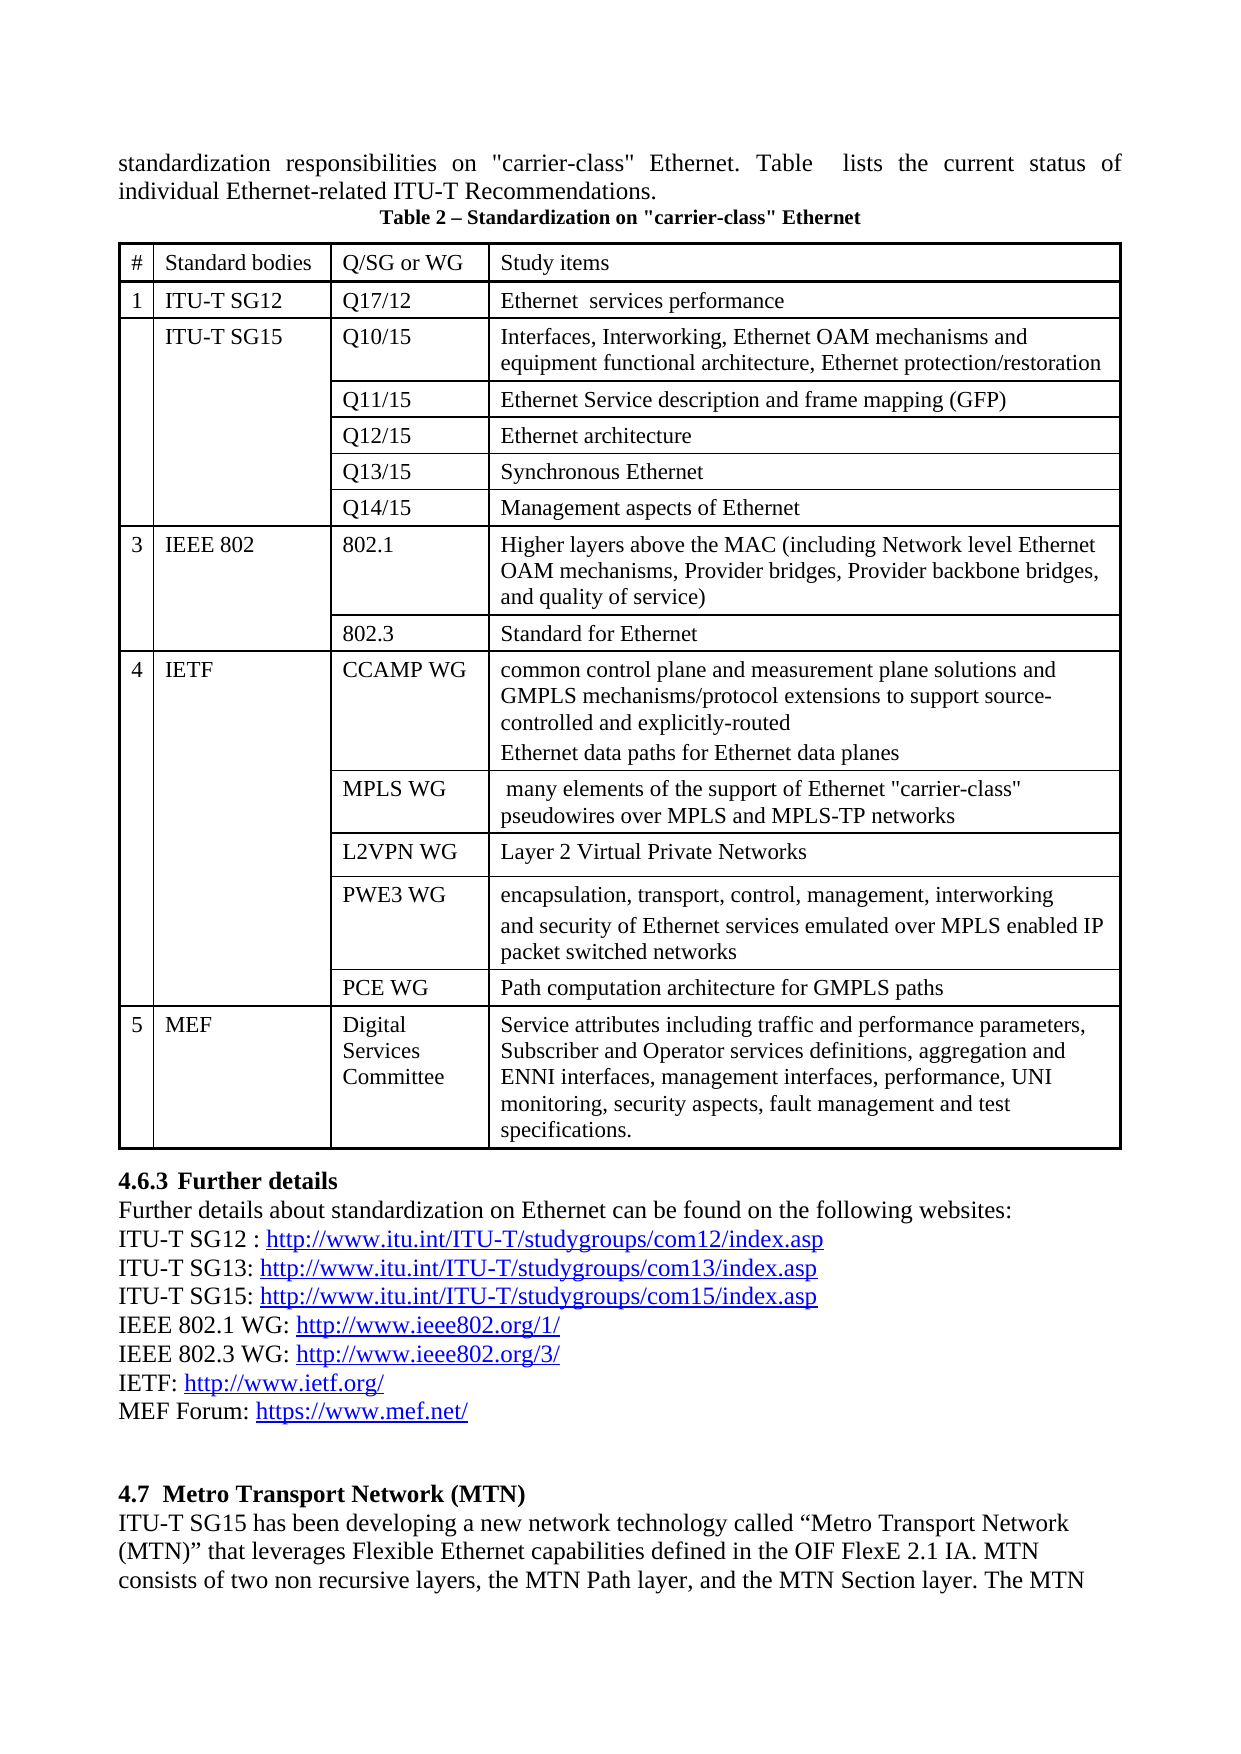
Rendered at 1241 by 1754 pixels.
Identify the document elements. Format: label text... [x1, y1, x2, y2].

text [118, 1508, 1122, 1594]
table_cell 1 [121, 283, 153, 317]
table_cell 4 [121, 652, 153, 1005]
text IEEE 802.1 WG: http://www.ieee802.org/1/ [118, 1310, 1122, 1339]
table_cell PWE3 WG [332, 877, 488, 969]
table_cell Standard for Ethernet [490, 616, 1119, 650]
table_cell 5 [121, 1007, 153, 1147]
table_header Q/SG or WG [332, 245, 488, 279]
table_cell Q12/15 [332, 418, 488, 452]
table_header # [121, 245, 153, 279]
table_cell common control plane and measurement plane solutions and GMPLS mechanisms/protocol extensions to support source-controlled and explicitly-routed Ethernet data paths for Ethernet data planes [490, 652, 1119, 769]
table_cell Layer 2 Virtual Private Networks [490, 834, 1119, 876]
table_cell MEF [154, 1007, 330, 1147]
table_header Study items [490, 245, 1119, 279]
table_cell 3 [121, 527, 153, 650]
table_cell IETF [154, 652, 330, 1005]
text Further details about standardization on Ethernet can be found on the following websites: [118, 1195, 1122, 1224]
text ITU-T SG15: http://www.itu.int/ITU-T/studygroups/com15/index.asp [118, 1281, 1122, 1310]
text ITU-T SG12 : http://www.itu.int/ITU-T/studygroups/com12/index.asp [118, 1224, 1122, 1253]
table_cell Path computation architecture for GMPLS paths [490, 970, 1119, 1005]
table_cell Higher layers above the MAC (including Network level Ethernet OAM mechanisms, Provider bridges, Provider backbone bridges, and quality of service) [490, 527, 1119, 614]
table_cell Ethernet Service description and frame mapping (GFP) [490, 382, 1119, 416]
text ITU-T SG13: http://www.itu.int/ITU-T/studygroups/com13/index.asp [118, 1253, 1122, 1281]
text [118, 148, 1122, 205]
table_cell Q13/15 [332, 454, 488, 489]
table_cell encapsulation, transport, control, management, interworking and security of Ethernet services emulated over MPLS enabled IP packet switched networks [490, 877, 1119, 969]
table_cell Service attributes including traffic and performance parameters, Subscriber and Operator services definitions, aggregation and ENNI interfaces, management interfaces, performance, UNI monitoring, security aspects, fault management and test specifications. [490, 1007, 1119, 1147]
table_cell Digital Services Committee [332, 1007, 488, 1147]
text IETF: http://www.ietf.org/ [118, 1368, 1122, 1396]
table_cell IEEE 802 [154, 527, 330, 650]
table_cell ITU-T SG15 [154, 319, 330, 525]
table_cell ITU-T SG12 [154, 283, 330, 317]
table_cell Synchronous Ethernet [490, 454, 1119, 489]
subtitle Metro Transport Network (MTN) [118, 1479, 1122, 1508]
text IEEE 802.3 WG: http://www.ieee802.org/3/ [118, 1339, 1122, 1368]
subtitle Further details [118, 1166, 1122, 1195]
table_cell Interfaces, Interworking, Ethernet OAM mechanisms and equipment functional architecture, Ethernet protection/restoration [490, 319, 1119, 380]
table_cell Management aspects of Ethernet [490, 490, 1119, 525]
text MEF Forum: https://www.mef.net/ [118, 1396, 1122, 1425]
table_cell Q10/15 [332, 319, 488, 380]
table_cell MPLS WG [332, 771, 488, 832]
table_cell Q17/12 [332, 283, 488, 317]
table_cell [121, 319, 153, 525]
table_cell 802.3 [332, 616, 488, 650]
table_cell Q14/15 [332, 490, 488, 525]
table_cell Ethernet services performance [490, 283, 1119, 317]
table_cell L2VPN WG [332, 834, 488, 876]
table_cell PCE WG [332, 970, 488, 1005]
text Table 2 – Standardization on "carrier-class" Ethernet [118, 205, 1122, 229]
table_cell 802.1 [332, 527, 488, 614]
table_cell CCAMP WG [332, 652, 488, 769]
table_cell Q11/15 [332, 382, 488, 416]
table_cell many elements of the support of Ethernet "carrier-class" pseudowires over MPLS and MPLS-TP networks [490, 771, 1119, 832]
table_header Standard bodies [154, 245, 330, 279]
table_cell Ethernet architecture [490, 418, 1119, 452]
